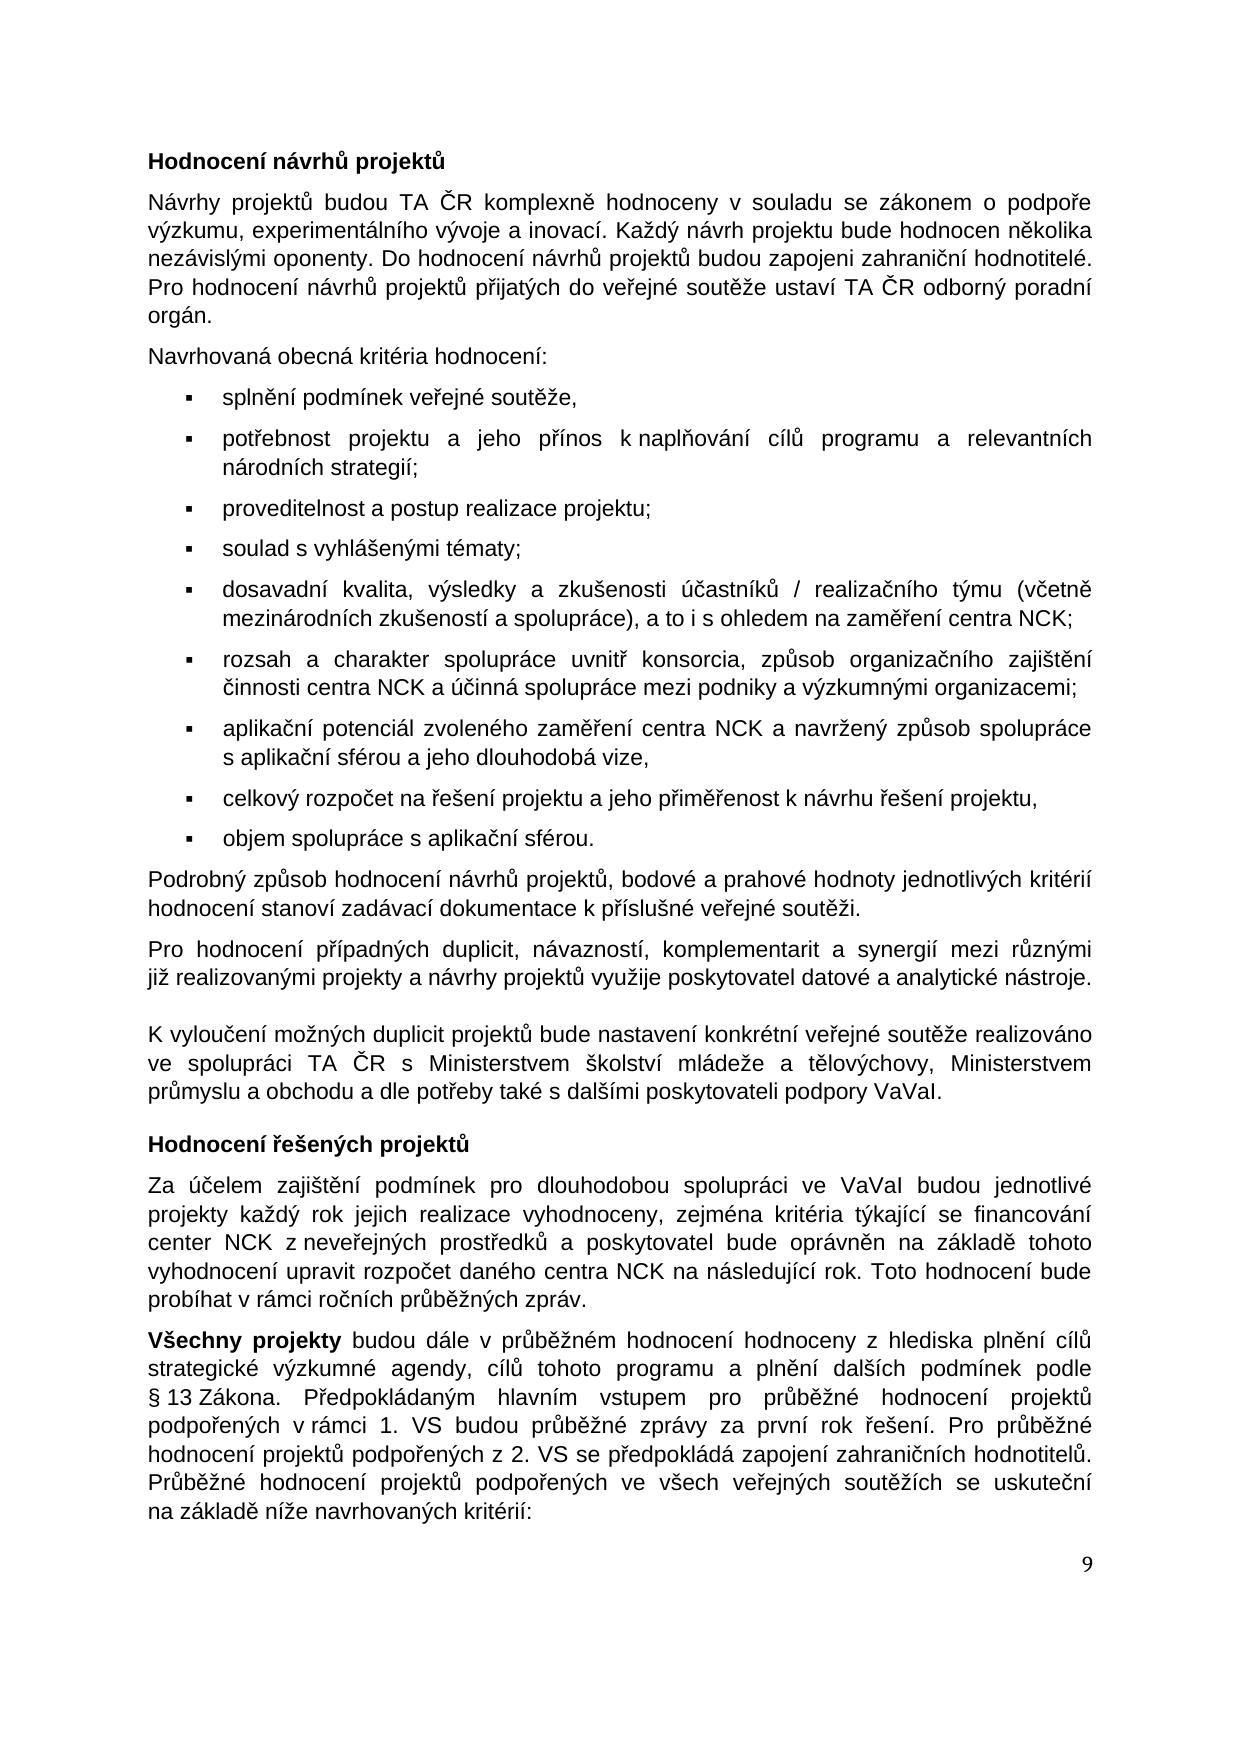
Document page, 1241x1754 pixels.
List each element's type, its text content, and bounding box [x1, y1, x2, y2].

list celkový rozpočet na řešení projektu a jeho přiměřenost k návrhu řešení projektu, [185, 784, 1093, 811]
list aplikační potenciál zvoleného zaměření centra NCK a navržený způsob spolupráce s aplikační sférou a jeho dlouhodobá vize, [185, 715, 1093, 770]
list objem spolupráce s aplikační sférou. [185, 825, 1093, 852]
list dosavadní kvalita, výsledky a zkušenosti účastníků / realizačního týmu (včetně mezinárodních zkušeností a spolupráce), a to i s ohledem na zaměření centra NCK; [185, 576, 1093, 631]
text Hodnocení návrhů projektů [148, 148, 1093, 174]
list potřebnost projektu a jeho přínos k naplňování cílů programu a relevantních národních strategií; [185, 425, 1093, 480]
list soulad s vyhlášenými tématy; [185, 535, 1093, 562]
text Pro hodnocení případných duplicit, návazností, komplementarit a synergií mezi různými již realizovanými projekty a návrhy projektů využije poskytovatel datové a analytické nástroje. K vyloučení možných duplicit projektů bude nastavení konkrétní veřejné soutěže realizováno ve spolupráci TA ČR s Ministerstvem školství mládeže a tělovýchovy, Ministerstvem průmyslu a obchodu a dle potřeby také s dalšími poskytovateli podpory VaVaI. [148, 936, 1093, 1104]
text Za účelem zajištění podmínek pro dlouhodobou spolupráci ve VaVaI budou jednotlivé projekty každý rok jejich realizace vyhodnoceny, zejména kritéria týkající se financování center NCK z neveřejných prostředků a poskytovatel bude oprávněn na základě tohoto vyhodnocení upravit rozpočet daného centra NCK na následující rok. Toto hodnocení bude probíhat v rámci ročních průběžných zpráv. [148, 1172, 1093, 1312]
list proveditelnost a postup realizace projektu; [185, 494, 1093, 521]
list splnění podmínek veřejné soutěže, [185, 384, 1093, 411]
list rozsah a charakter spolupráce uvnitř konsorcia, způsob organizačního zajištění činnosti centra NCK a účinná spolupráce mezi podniky a výzkumnými organizacemi; [185, 646, 1093, 701]
text Navrhovaná obecná kritéria hodnocení: [148, 343, 1093, 369]
text Všechny projekty budou dále v průběžném hodnocení hodnoceny z hlediska plnění cílů strategické výzkumné agendy, cílů tohoto programu a plnění dalších podmínek podle § 13 Zákona. Předpokládaným hlavním vstupem pro průběžné hodnocení projektů podpořených v rámci 1. VS budou průběžné zprávy za první rok řešení. Pro průběžné hodnocení projektů podpořených z 2. VS se předpokládá zapojení zahraničních hodnotitelů. Průběžné hodnocení projektů podpořených ve všech veřejných soutěžích se uskuteční na základě níže navrhovaných kritérií: [148, 1327, 1093, 1524]
text Návrhy projektů budou TA ČR komplexně hodnoceny v souladu se zákonem o podpoře výzkumu, experimentálního vývoje a inovací. Každý návrh projektu bude hodnocen několika nezávislými oponenty. Do hodnocení návrhů projektů budou zapojeni zahraniční hodnotitelé. Pro hodnocení návrhů projektů přijatých do veřejné soutěže ustaví TA ČR odborný poradní orgán. [148, 188, 1093, 329]
text Podrobný způsob hodnocení návrhů projektů, bodové a prahové hodnoty jednotlivých kritérií hodnocení stanoví zadávací dokumentace k příslušné veřejné soutěži. [148, 866, 1093, 921]
text Hodnocení řešených projektů [148, 1131, 1093, 1158]
